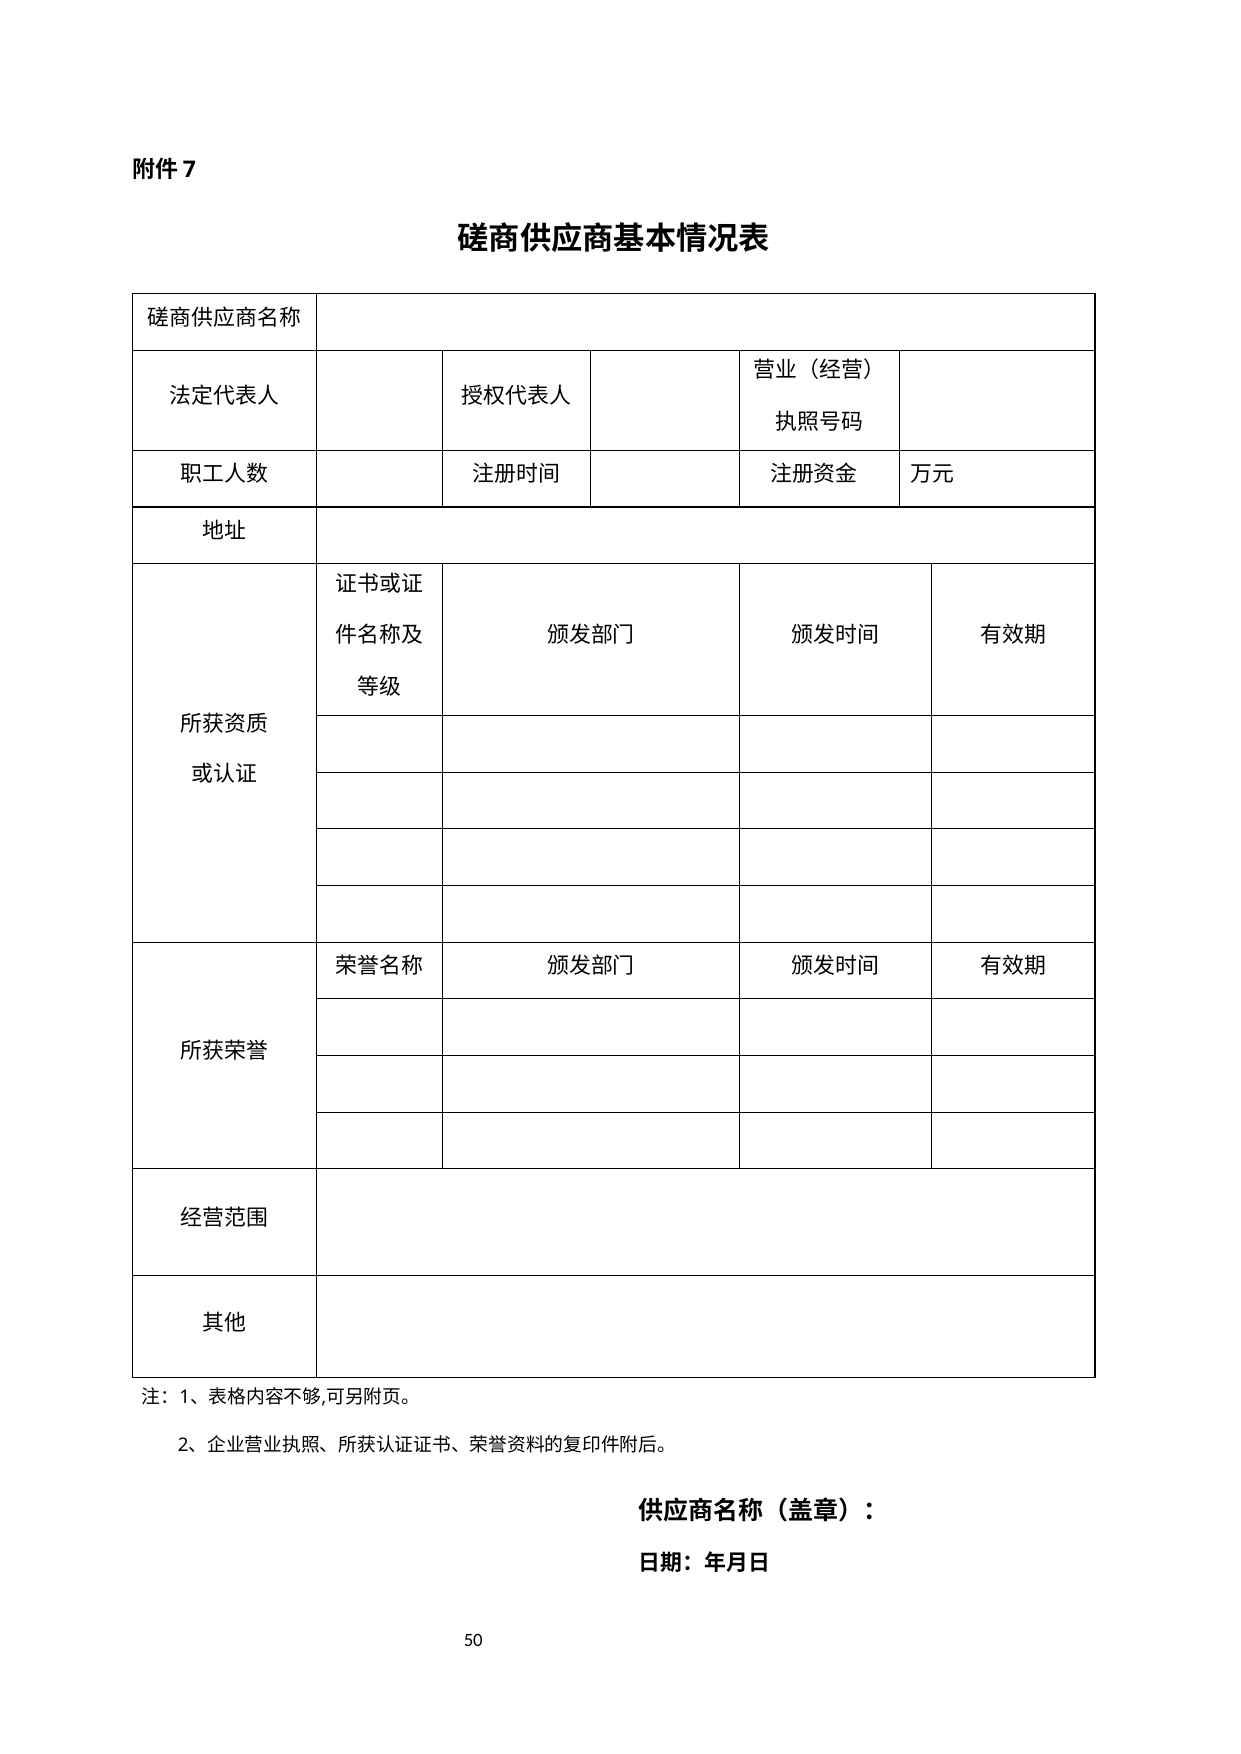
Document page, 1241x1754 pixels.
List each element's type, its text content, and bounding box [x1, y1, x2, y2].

table_cell 其他 [133, 1276, 316, 1377]
table_cell 颁发时间 [740, 943, 931, 998]
text 供应商名称（盖章）： [132, 1474, 1095, 1543]
table_cell [932, 1056, 1094, 1112]
table_cell 职工人数 [133, 451, 316, 506]
table_cell 注册时间 [443, 451, 590, 506]
table_cell 所获荣誉 [133, 943, 316, 1168]
table_cell [317, 1276, 1094, 1377]
table_cell [932, 829, 1094, 885]
table_cell [443, 829, 739, 885]
text 日期：年月日 [132, 1543, 1095, 1578]
table_cell 万元 [900, 451, 1094, 506]
table_cell 所获资质 或认证 [133, 564, 316, 942]
table_cell [740, 886, 931, 942]
table_cell [317, 351, 442, 450]
table_cell [317, 773, 442, 828]
table_cell 地址 [133, 508, 316, 563]
table_cell [740, 716, 931, 772]
table_cell [932, 886, 1094, 942]
table_cell 营业（经营）执照号码 [740, 351, 899, 450]
table_cell [317, 829, 442, 885]
table_header [317, 294, 1094, 350]
table_cell [740, 1056, 931, 1112]
table_cell 荣誉名称 [317, 943, 442, 998]
table_cell [443, 1113, 739, 1168]
table_cell [443, 886, 739, 942]
table_cell [317, 1113, 442, 1168]
table_cell [443, 773, 739, 828]
table_cell [317, 999, 442, 1055]
table_cell [443, 1056, 739, 1112]
table_cell [932, 999, 1094, 1055]
table_cell 注册资金 [740, 451, 899, 506]
text 2、企业营业执照、所获认证证书、荣誉资料的复印件附后。 [132, 1426, 1095, 1461]
table_cell [932, 716, 1094, 772]
table_cell [443, 716, 739, 772]
table_cell 授权代表人 [443, 351, 590, 450]
table_cell 经营范围 [133, 1169, 316, 1275]
table_cell [317, 1169, 1094, 1275]
table_cell [740, 999, 931, 1055]
text 磋商供应商基本情况表 [132, 201, 1095, 270]
table_cell [591, 451, 739, 506]
text 注：1、表格内容不够,可另附页。 [132, 1378, 1095, 1413]
table_cell [317, 508, 1094, 563]
table_cell [740, 829, 931, 885]
table_cell [900, 351, 1094, 450]
table_cell [591, 351, 739, 450]
table_cell 证书或证件名称及等级 [317, 564, 442, 715]
table_cell [740, 1113, 931, 1168]
table_cell [317, 1056, 442, 1112]
table_cell [317, 716, 442, 772]
table_cell [443, 999, 739, 1055]
table_cell [317, 451, 442, 506]
text 附件7 [132, 150, 1095, 184]
table_cell 法定代表人 [133, 351, 316, 450]
table_cell 颁发部门 [443, 943, 739, 998]
table_cell [317, 886, 442, 942]
table_cell 有效期 [932, 943, 1094, 998]
table_cell [932, 1113, 1094, 1168]
table_header 磋商供应商名称 [133, 294, 316, 350]
table_cell 颁发时间 [740, 564, 931, 715]
table_cell [740, 773, 931, 828]
table_cell 有效期 [932, 564, 1094, 715]
table_cell 颁发部门 [443, 564, 739, 715]
table_cell [932, 773, 1094, 828]
